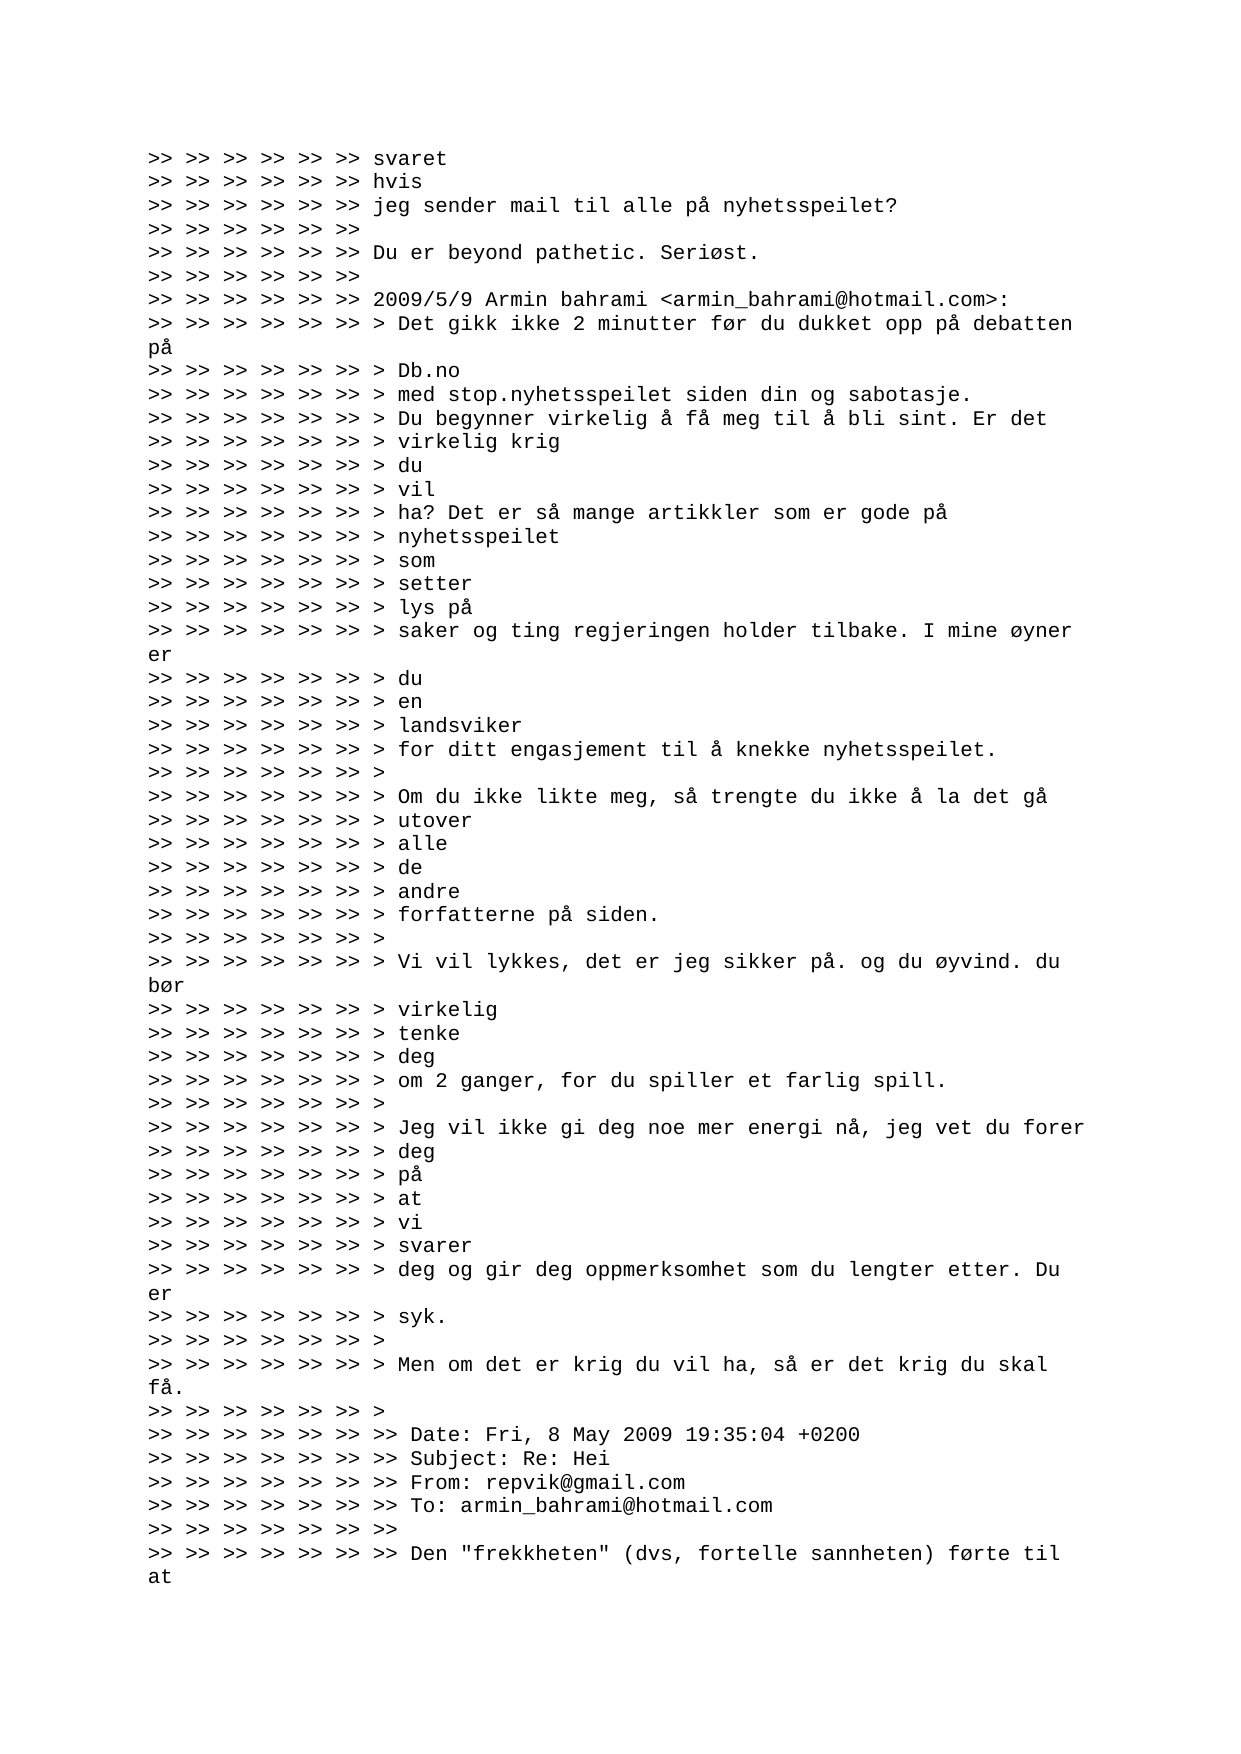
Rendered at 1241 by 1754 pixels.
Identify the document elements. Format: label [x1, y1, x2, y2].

text [148, 148, 1093, 1590]
